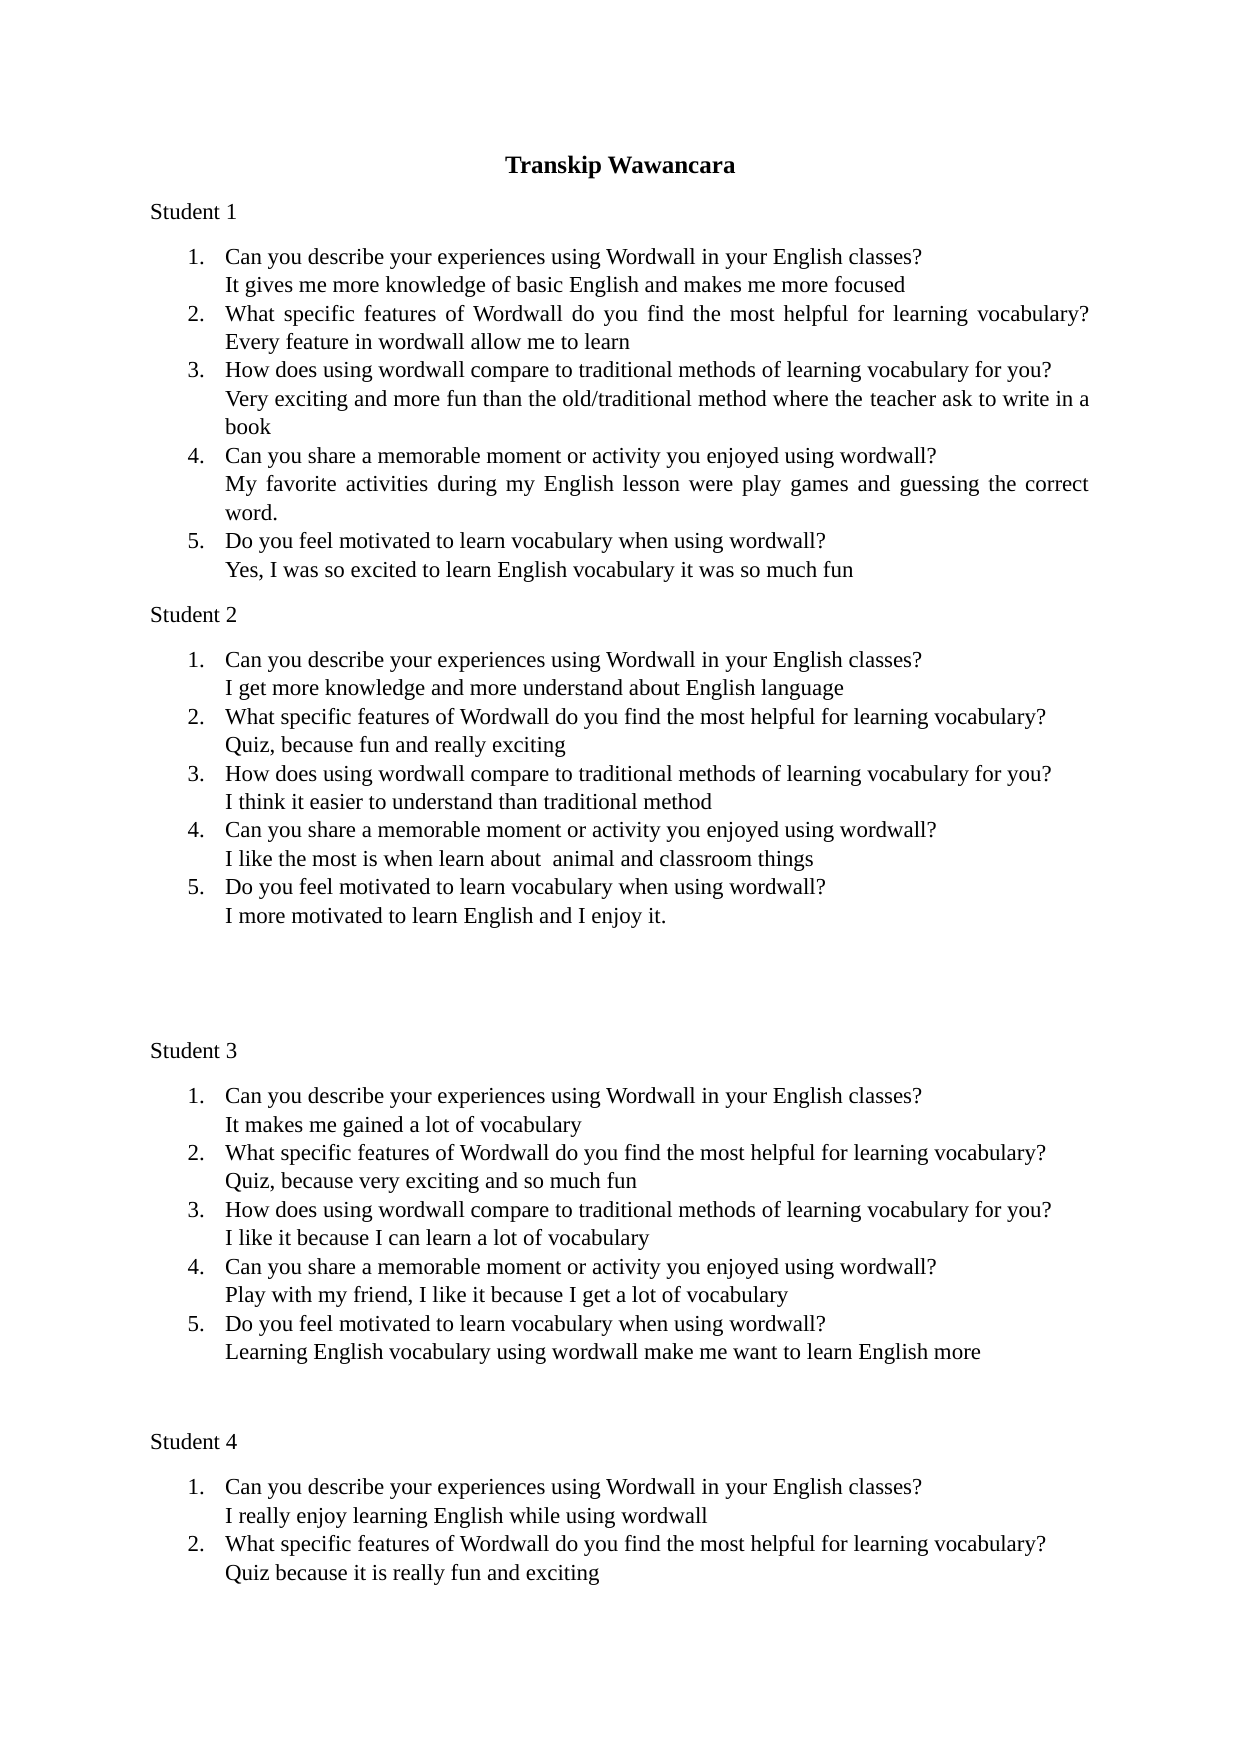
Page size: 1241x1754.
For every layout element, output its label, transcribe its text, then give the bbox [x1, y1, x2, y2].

text Student 1 [150, 198, 1090, 224]
list Can you share a memorable moment or activity you enjoyed using wordwall? [187, 1253, 1090, 1279]
list I get more knowledge and more understand about English language [225, 674, 1090, 701]
list Can you describe your experiences using Wordwall in your English classes? [187, 1473, 1090, 1500]
list How does using wordwall compare to traditional methods of learning vocabulary for you? [187, 759, 1090, 786]
list Quiz, because fun and really exciting [225, 731, 1090, 757]
list How does using wordwall compare to traditional methods of learning vocabulary for you? [187, 357, 1090, 383]
list Learning English vocabulary using wordwall make me want to learn English more [225, 1338, 1090, 1364]
list Can you describe your experiences using Wordwall in your English classes? [187, 646, 1090, 672]
text Student 4 [150, 1428, 1090, 1455]
list Yes, I was so excited to learn English vocabulary it was so much fun [225, 556, 1090, 582]
list My favorite activities during my English lesson were play games and guessing the correct word. [225, 470, 1090, 525]
list Very exciting and more fun than the old/traditional method where the teacher ask to write in a book [225, 385, 1090, 440]
list How does using wordwall compare to traditional methods of learning vocabulary for you? [187, 1196, 1090, 1222]
list It gives me more knowledge of basic English and makes me more focused [225, 271, 1090, 298]
list Can you share a memorable moment or activity you enjoyed using wordwall? [187, 442, 1090, 468]
list Can you describe your experiences using Wordwall in your English classes? [187, 1082, 1090, 1108]
text Student 3 [150, 1037, 1090, 1063]
list Do you feel motivated to learn vocabulary when using wordwall? [187, 1310, 1090, 1336]
list Do you feel motivated to learn vocabulary when using wordwall? [187, 527, 1090, 553]
list It makes me gained a lot of vocabulary [225, 1111, 1090, 1137]
list Can you describe your experiences using Wordwall in your English classes? [187, 243, 1090, 269]
list I really enjoy learning English while using wordwall [225, 1502, 1090, 1528]
list Do you feel motivated to learn vocabulary when using wordwall? [187, 873, 1090, 900]
list Quiz because it is really fun and exciting [225, 1559, 1090, 1585]
list Can you share a memorable moment or activity you enjoyed using wordwall? [187, 816, 1090, 843]
list What specific features of Wordwall do you find the most helpful for learning vocabulary? [187, 1139, 1090, 1165]
list I think it easier to understand than traditional method [225, 788, 1090, 814]
list What specific features of Wordwall do you find the most helpful for learning vocabulary? Every feature in wordwall allow me to learn [187, 300, 1090, 354]
list I like the most is when learn about animal and classroom things [225, 845, 1090, 871]
list I more motivated to learn English and I enjoy it. [225, 902, 1090, 928]
list Quiz, because very exciting and so much fun [225, 1167, 1090, 1194]
text Student 2 [150, 601, 1090, 627]
list What specific features of Wordwall do you find the most helpful for learning vocabulary? [187, 1530, 1090, 1557]
list What specific features of Wordwall do you find the most helpful for learning vocabulary? [187, 703, 1090, 729]
list Play with my friend, I like it because I get a lot of vocabulary [225, 1281, 1090, 1308]
text Transkip Wawancara [150, 150, 1090, 179]
list I like it because I can learn a lot of vocabulary [225, 1224, 1090, 1251]
